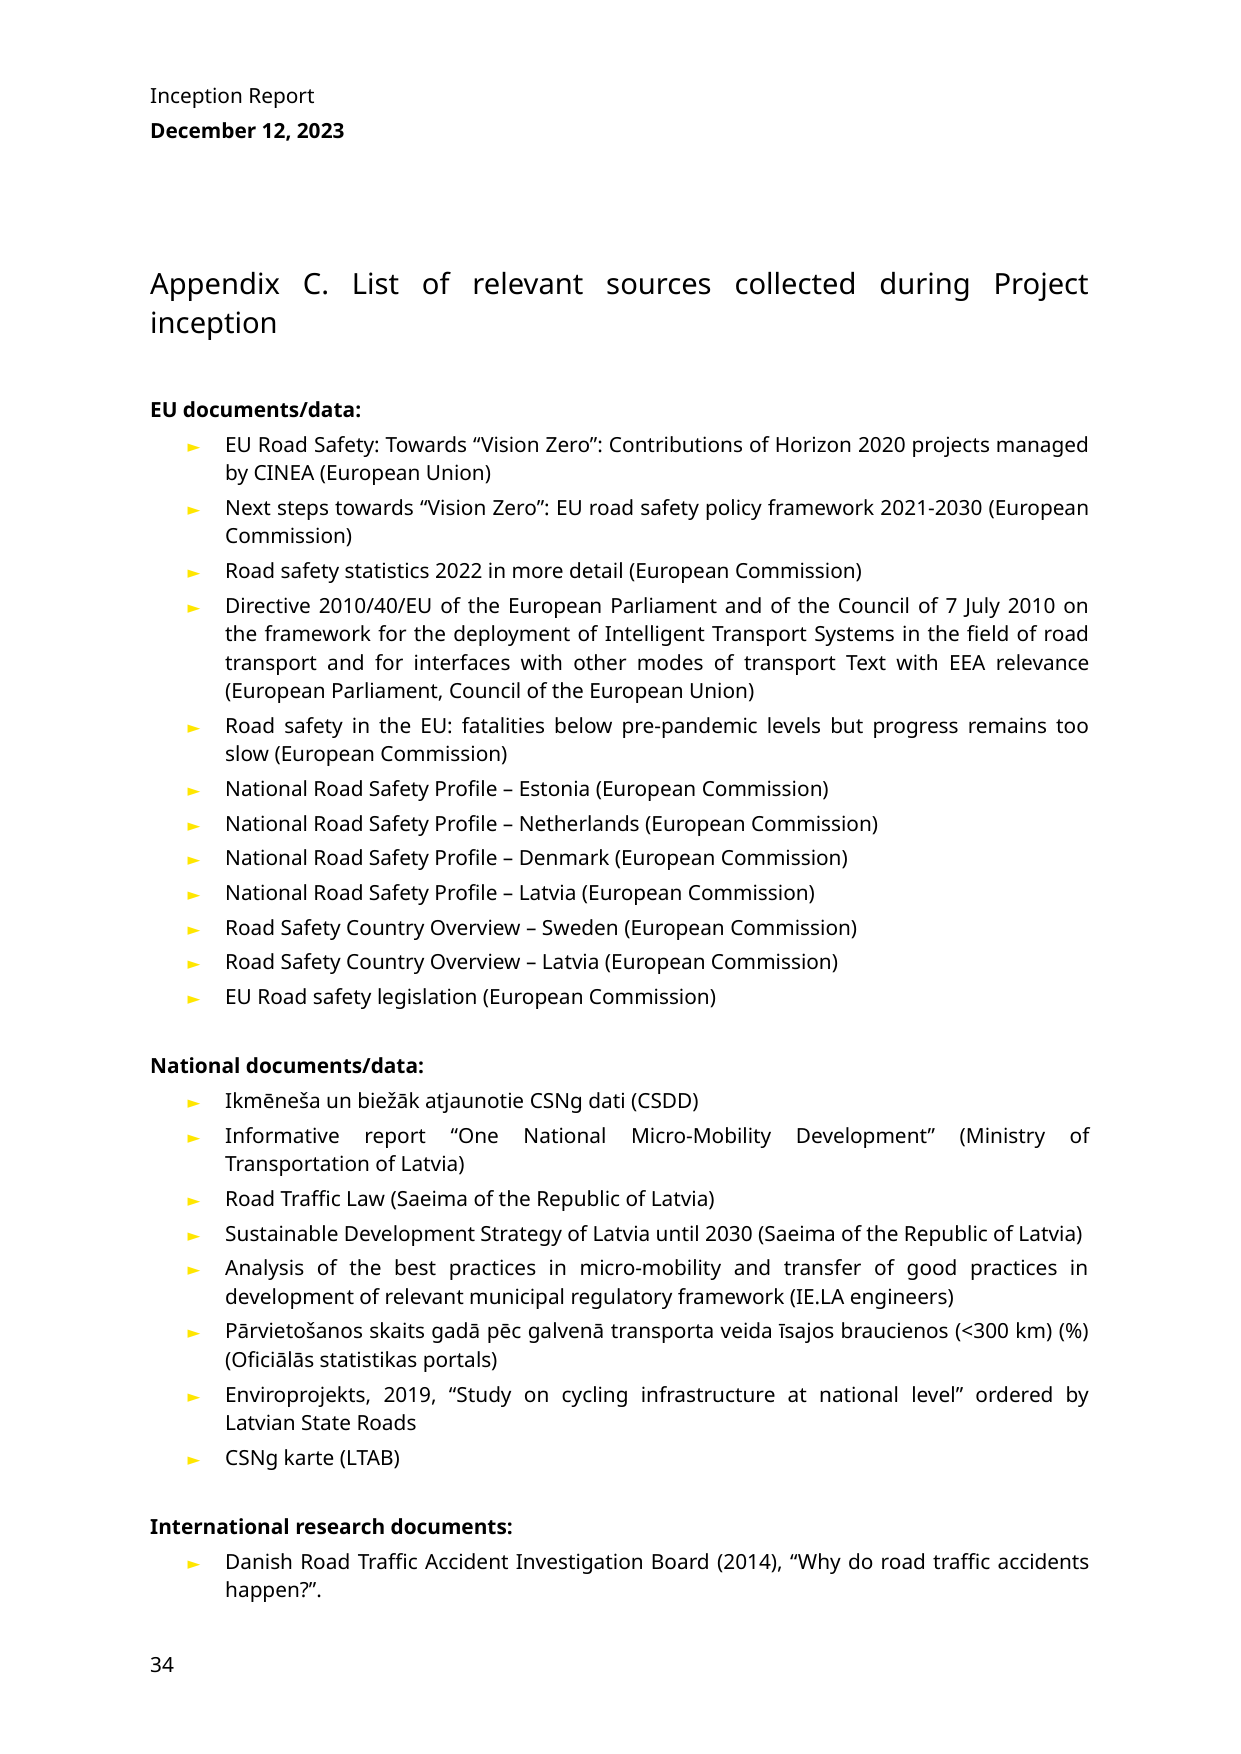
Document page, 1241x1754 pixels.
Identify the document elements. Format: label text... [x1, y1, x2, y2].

list Ikmēneša un biežāk atjaunotie CSNg dati (CSDD) [187, 1086, 1090, 1115]
list National Road Safety Profile – Netherlands (European Commission) [187, 809, 1090, 837]
list National Road Safety Profile – Denmark (European Commission) [187, 843, 1090, 872]
list Next steps towards “Vision Zero”: EU road safety policy framework 2021-2030 (European Commission) [187, 493, 1090, 550]
list Road Traffic Law (Saeima of the Republic of Latvia) [187, 1184, 1090, 1212]
list Enviroprojekts, 2019, “Study on cycling infrastructure at national level” ordered by Latvian State Roads [187, 1380, 1090, 1437]
list Pārvietošanos skaits gadā pēc galvenā transporta veida īsajos braucienos (<300 km) (%) (Oficiālās statistikas portals) [187, 1317, 1090, 1373]
list EU Road Safety: Towards “Vision Zero”: Contributions of Horizon 2020 projects managed by CINEA (European Union) [187, 430, 1090, 487]
text EU documents/data: [150, 395, 1090, 424]
list Road safety statistics 2022 in more detail (European Commission) [187, 556, 1090, 585]
list Road Safety Country Overview – Latvia (European Commission) [187, 947, 1090, 976]
list Sustainable Development Strategy of Latvia until 2030 (Saeima of the Republic of Latvia) [187, 1219, 1090, 1247]
list National Road Safety Profile – Latvia (European Commission) [187, 878, 1090, 907]
list Road Safety Country Overview – Sweden (European Commission) [187, 913, 1090, 941]
list Directive 2010/40/EU of the European Parliament and of the Council of 7 July 2010 on the framework for the deployment of Intelligent Transport Systems in the field of road transport and for interfaces with other modes of transport Text with EEA relevance (European Parliament, Council of the European Union) [187, 591, 1090, 705]
text International research documents: [150, 1512, 1090, 1541]
text National documents/data: [150, 1052, 1090, 1080]
list Danish Road Traffic Accident Investigation Board (2014), “Why do road traffic accidents happen?”. [187, 1547, 1090, 1604]
list EU Road safety legislation (European Commission) [187, 982, 1090, 1011]
list Analysis of the best practices in micro-mobility and transfer of good practices in development of relevant municipal regulatory framework (IE.LA engineers) [187, 1253, 1090, 1310]
list CSNg karte (LTAB) [187, 1443, 1090, 1471]
list Road safety in the EU: fatalities below pre-pandemic levels but progress remains too slow (European Commission) [187, 711, 1090, 768]
list Informative report “One National Micro-Mobility Development” (Ministry of Transportation of Latvia) [187, 1121, 1090, 1178]
list Appendix C. List of relevant sources collected during Project inception [150, 263, 1090, 342]
list National Road Safety Profile – Estonia (European Commission) [187, 774, 1090, 802]
